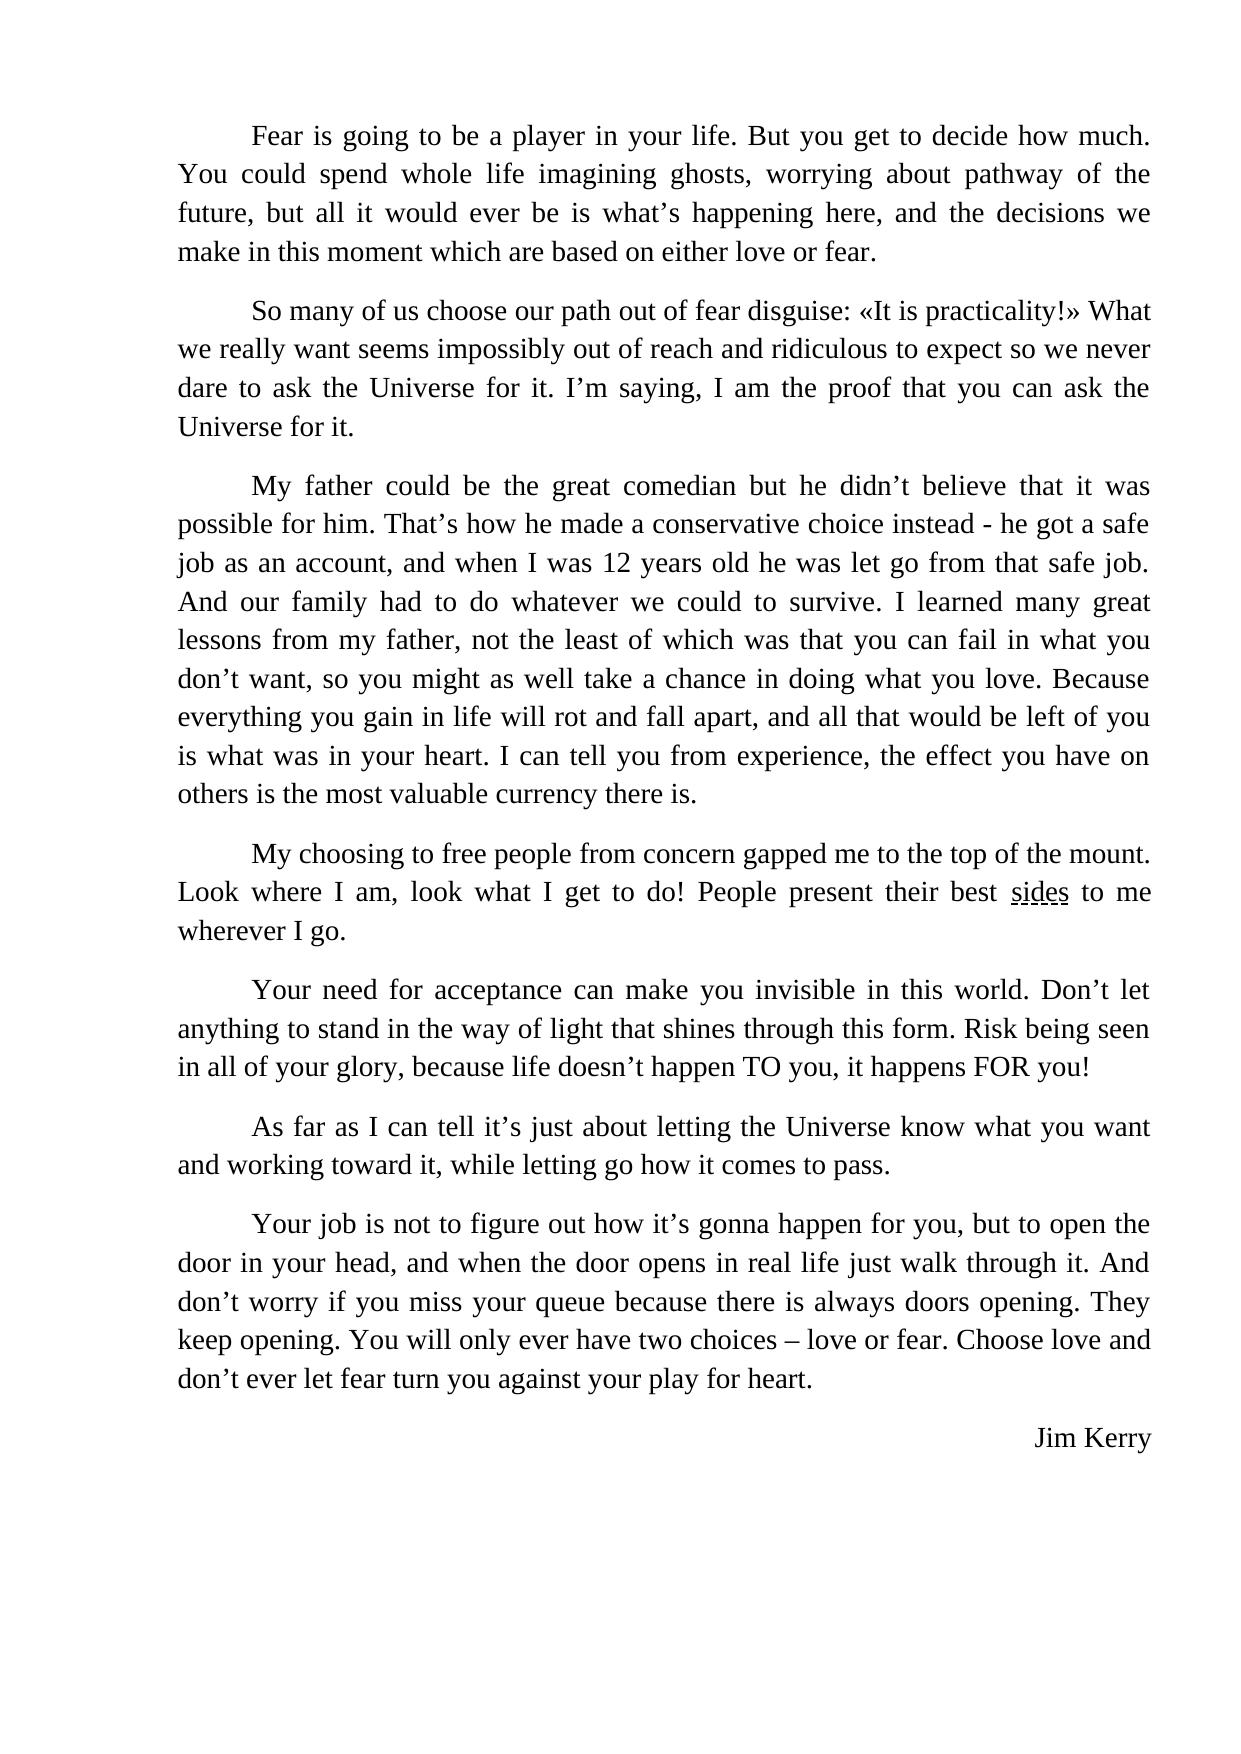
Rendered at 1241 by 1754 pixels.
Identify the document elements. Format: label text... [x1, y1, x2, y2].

text Your job is not to figure out how it’s gonna happen for you, but to open the door in your head, and when the door opens in real life just walk through it. And don’t worry if you miss your queue because there is always doors opening. They keep opening. You will only ever have two choices – love or fear. Choose love and don’t ever let fear turn you against your play for heart. [177, 1207, 1152, 1394]
text My father could be the great comedian but he didn’t believe that it was possible for him. That’s how he made a conservative choice instead - he got a safe job as an account, and when I was 12 years old he was let go from that safe job. And our family had to do whatever we could to survive. I learned many great lessons from my father, not the least of which was that you can fail in what you don’t want, so you might as well take a chance in doing what you love. Because everything you gain in life will rot and fall apart, and all that would be left of you is what was in your heart. I can tell you from experience, the effect you have on others is the most valuable currency there is. [177, 468, 1152, 810]
text My choosing to free people from concern gapped me to the top of the mount. Look where I am, look what I get to do! People present their best sides to me wherever I go. [177, 836, 1152, 946]
text Fear is going to be a player in your life. But you get to decide how much. You could spend whole life imagining ghosts, worrying about pathway of the future, but all it would ever be is what’s happening here, and the decisions we make in this moment which are based on either love or fear. [177, 118, 1152, 267]
text Your need for acceptance can make you invisible in this world. Don’t let anything to stand in the way of light that shines through this form. Risk being seen in all of your glory, because life doesn’t happen TO you, it happens FOR you! [177, 972, 1152, 1083]
text So many of us choose our path out of fear disguise: «It is practicality!» What we really want seems impossibly out of reach and ridiculous to expect so we never dare to ask the Universe for it. I’m saying, I am the proof that you can ask the Universe for it. [177, 293, 1152, 442]
text Jim Kerry [177, 1420, 1152, 1454]
text As far as I can tell it’s just about letting the Universe know what you want and working toward it, while letting go how it comes to pass. [177, 1109, 1152, 1181]
